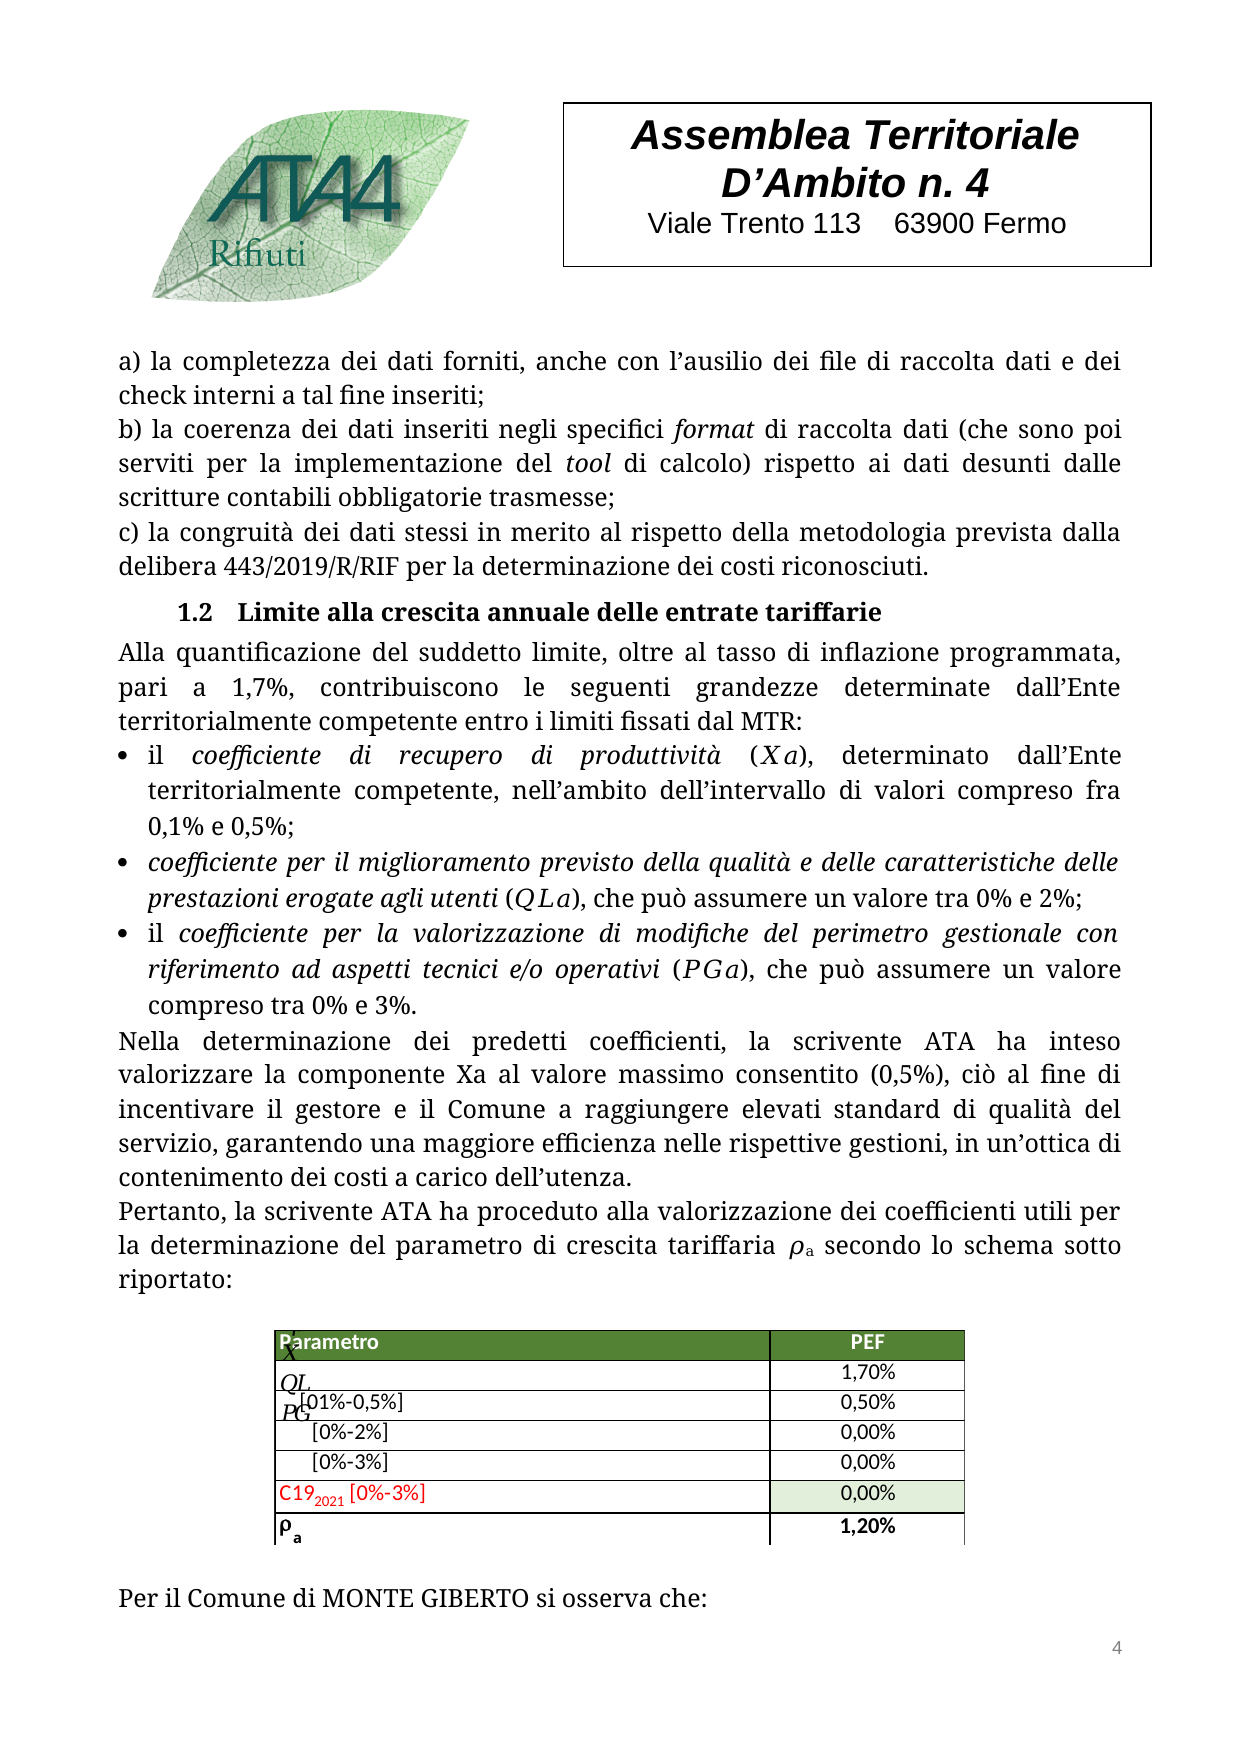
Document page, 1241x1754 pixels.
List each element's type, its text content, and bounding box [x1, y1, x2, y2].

text Pertanto, la scrivente ATA ha proceduto alla valorizzazione dei coefficienti utili per la determinazione del parametro di crescita tariffaria 𝜌a secondo lo schema sotto riportato: [118, 1193, 1122, 1296]
text c) la congruità dei dati stessi in merito al rispetto della metodologia prevista dalla delibera 443/2019/R/RIF per la determinazione dei costi riconosciuti. [118, 514, 1122, 582]
list coefficiente per il miglioramento previsto della qualità e delle caratteristiche delle prestazioni erogate agli utenti (𝑄𝐿𝑎), che può assumere un valore tra 0% e 2%; [118, 844, 1122, 914]
list il coefficiente per la valorizzazione di modifiche del perimetro gestionale con riferimento ad aspetti tecnici e/o operativi (𝑃𝐺𝑎), che può assumere un valore compreso tra 0% e 3%. [118, 916, 1122, 1021]
text a) la completezza dei dati forniti, anche con l’ausilio dei file di raccolta dati e dei check interni a tal fine inseriti; [118, 344, 1122, 412]
text b) la coerenza dei dati inseriti negli specifici format di raccolta dati (che sono poi serviti per la implementazione del tool di calcolo) rispetto ai dati desunti dalle scritture contabili obbligatorie trasmesse; [118, 412, 1122, 514]
text Nella determinazione dei predetti coefficienti, la scrivente ATA ha inteso valorizzare la componente Xa al valore massimo consentito (0,5%), ciò al fine di incentivare il gestore e il Comune a raggiungere elevati standard di qualità del servizio, garantendo una maggiore efficienza nelle rispettive gestioni, in un’ottica di contenimento dei costi a carico dell’utenza. [118, 1023, 1122, 1193]
text Alla quantificazione del suddetto limite, oltre al tasso di inflazione programmata, pari a 1,7%, contribuiscono le seguenti grandezze determinate dall’Ente territorialmente competente entro i limiti fissati dal MTR: [118, 635, 1122, 737]
text Per il Comune di MONTE GIBERTO si osserva che: [118, 1580, 1122, 1614]
list il coefficiente di recupero di produttività (𝑋𝑎), determinato dall’Ente territorialmente competente, nell’ambito dell’intervallo di valori compreso fra 0,1% e 0,5%; [118, 737, 1122, 843]
subtitle Limite alla crescita annuale delle entrate tariffarie [177, 595, 1122, 629]
